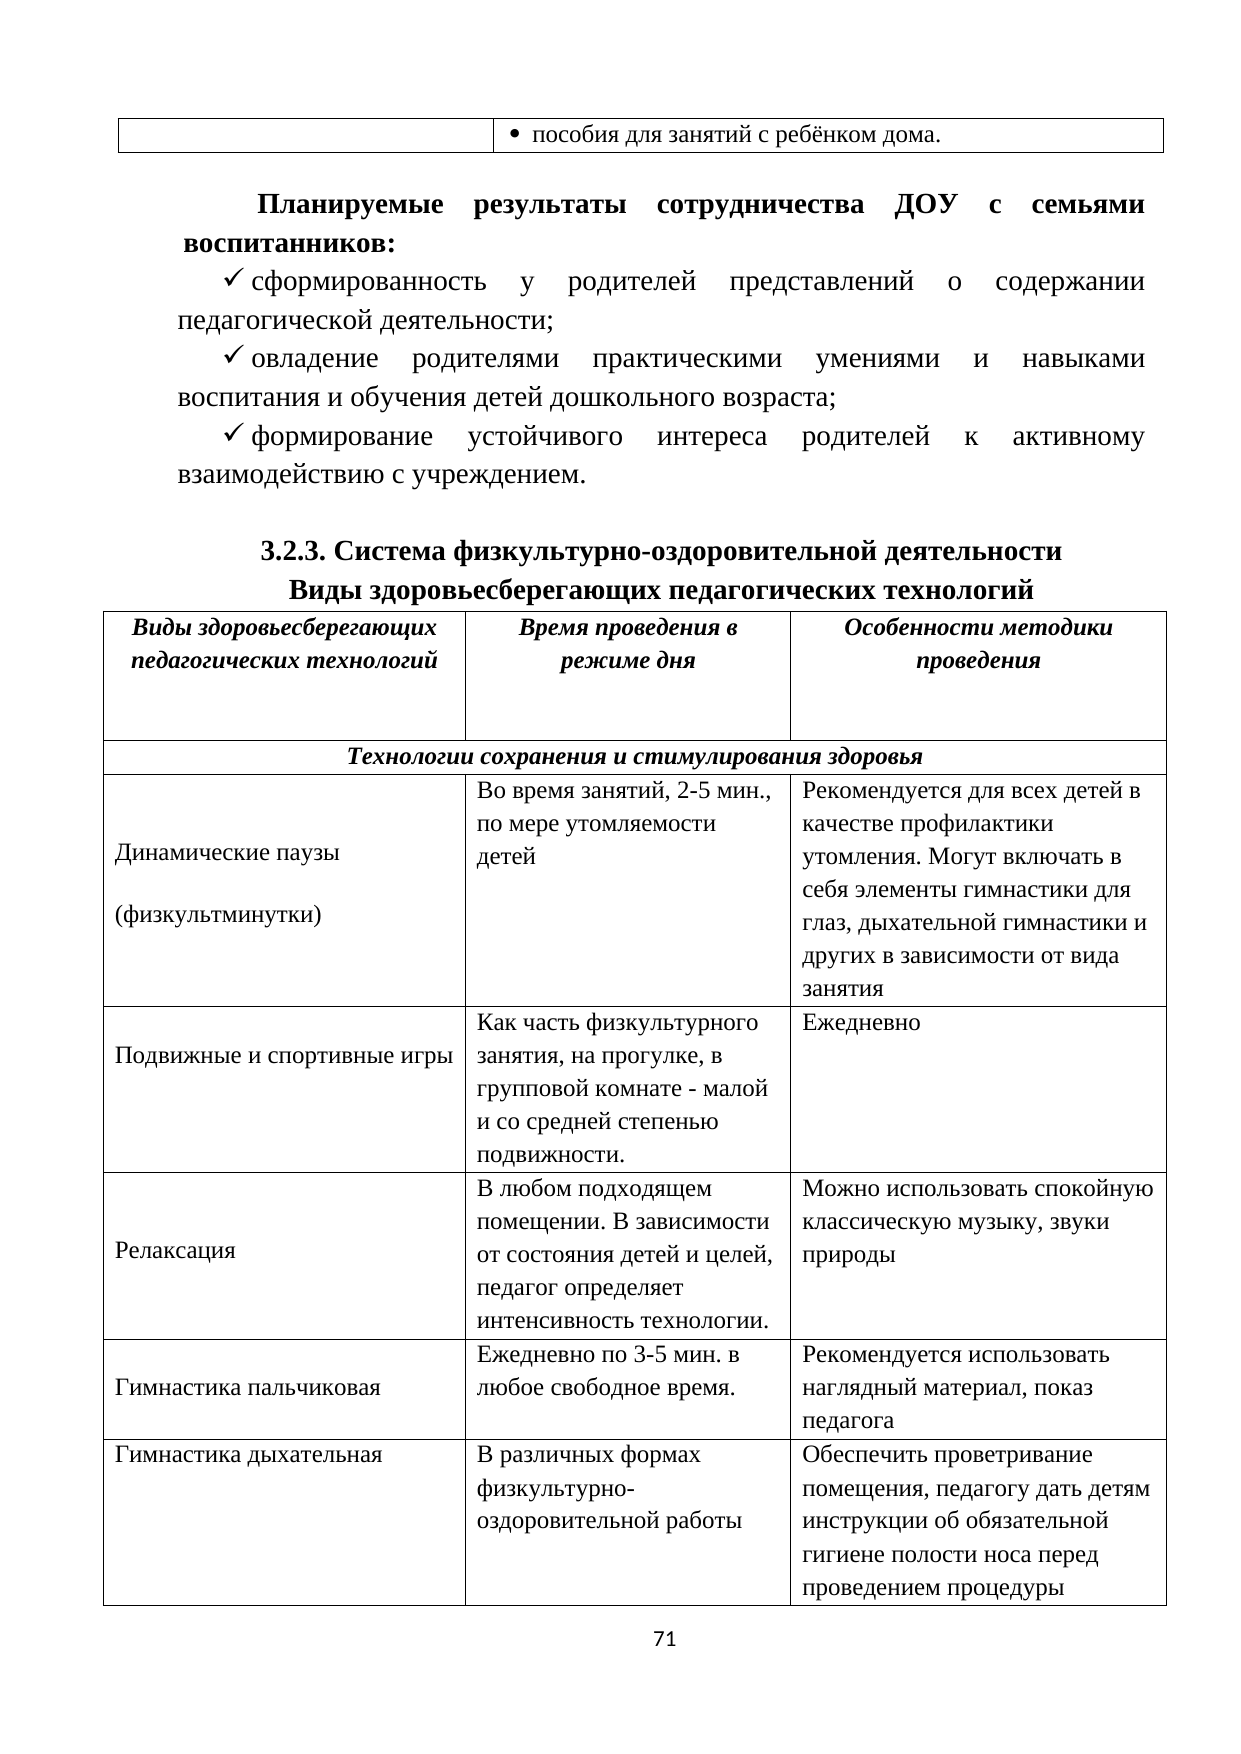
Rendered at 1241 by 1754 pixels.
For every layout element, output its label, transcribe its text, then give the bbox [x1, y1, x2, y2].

table_cell Во время занятий, 2-5 мин., по мере утомляемости детей [466, 775, 790, 1006]
list Виды здоровьесберегающих педагогических технологий [177, 572, 1146, 606]
table_cell Гимнастика пальчиковая [104, 1340, 465, 1438]
table_cell Ежедневно по 3-5 мин. в любое свободное время. [466, 1340, 790, 1438]
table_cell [119, 119, 493, 152]
table_cell Обеспечить проветривание помещения, педагогу дать детям инструкции об обязательной гигиене полости носа перед проведением процедуры [791, 1440, 1166, 1605]
table_cell Релаксация [104, 1173, 465, 1338]
table_header Время проведения в режиме дня [466, 612, 790, 740]
table_cell Гимнастика дыхательная [104, 1440, 465, 1605]
table_cell Можно использовать спокойную классическую музыку, звуки природы [791, 1173, 1166, 1338]
table_header Виды здоровьесберегающих педагогических технологий [104, 612, 465, 740]
table_cell Динамические паузы (физкультминутки) [104, 775, 465, 1006]
table_cell В любом подходящем помещении. В зависимости от состояния детей и целей, педагог определяет интенсивность технологии. [466, 1173, 790, 1338]
text Планируемые результаты сотрудничества ДОУ с семьями воспитанников: [183, 186, 1146, 258]
table_cell Как часть физкультурного занятия, на прогулке, в групповой комнате - малой и со средней степенью подвижности. [466, 1007, 790, 1172]
table_cell Рекомендуется использовать наглядный материал, показ педагога [791, 1340, 1166, 1438]
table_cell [494, 119, 1163, 152]
table_cell В различных формах физкультурно-оздоровительной работы [466, 1440, 790, 1605]
list сформированность у родителей представлений о содержании педагогической деятельности; [177, 263, 1146, 336]
table_header Особенности методики проведения [791, 612, 1166, 740]
table_cell Подвижные и спортивные игры [104, 1007, 465, 1172]
table_cell Технологии сохранения и стимулирования здоровья [104, 741, 1166, 774]
table_cell Ежедневно [791, 1007, 1166, 1172]
list формирование устойчивого интереса родителей к активному взаимодействию с учреждением. [177, 418, 1146, 490]
table_cell Рекомендуется для всех детей в качестве профилактики утомления. Могут включать в себя элементы гимнастики для глаз, дыхательной гимнастики и других в зависимости от вида занятия [791, 775, 1166, 1006]
list овладение родителями практическими умениями и навыками воспитания и обучения детей дошкольного возраста; [177, 341, 1146, 413]
list 3.2.3. Система физкультурно-оздоровительной деятельности [177, 533, 1146, 567]
